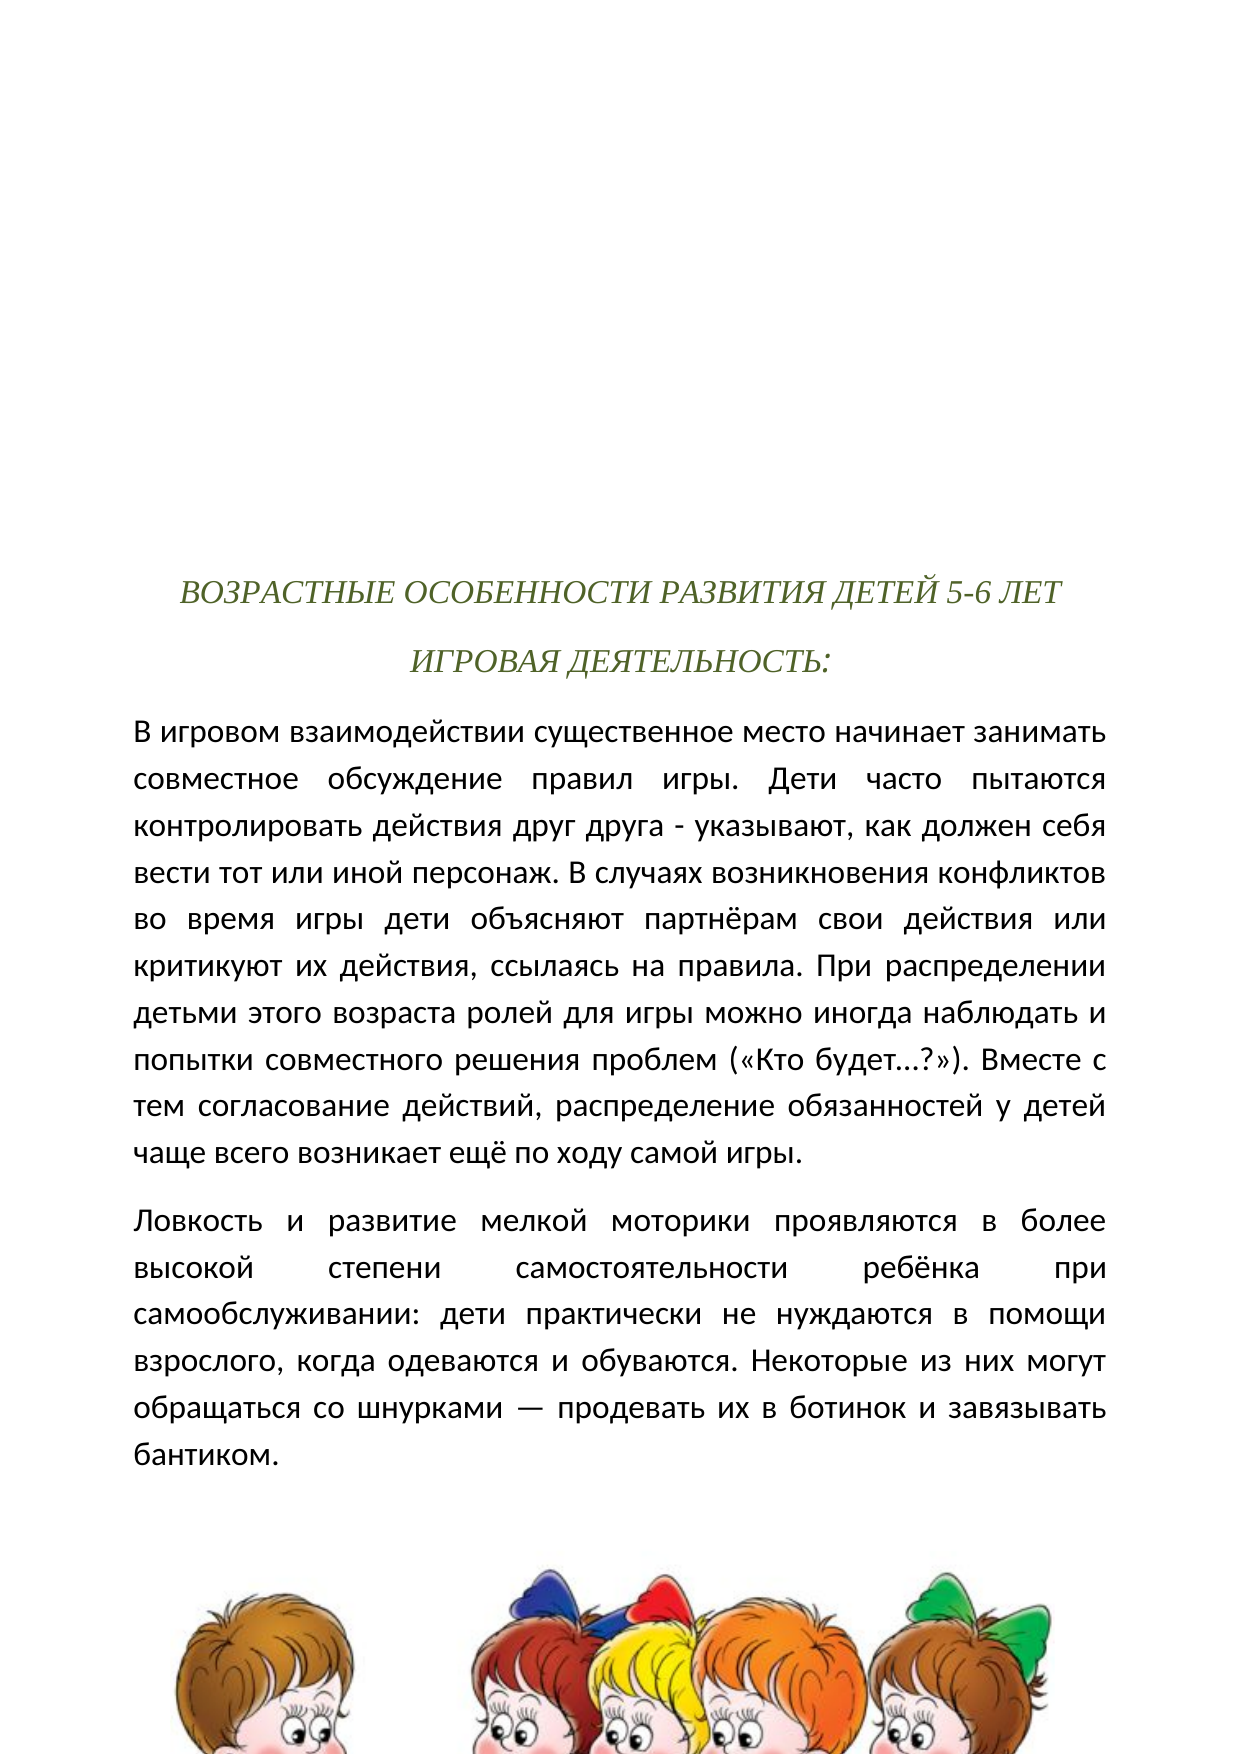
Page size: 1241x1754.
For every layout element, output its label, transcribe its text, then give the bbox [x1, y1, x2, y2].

picture [170, 1473, 1055, 1754]
text ИГРОВАЯ ДЕЯТЕЛЬНОСТЬ: [133, 637, 1107, 683]
text В игровом взаимодействии существенное место начинает занимать совместное обсуждение правил игры. Дети часто пытаются контролировать действия друг друга - указывают, как должен себя вести тот или иной персонаж. В случаях возникновения конфликтов во время игры дети объясняют партнёрам свои действия или критикуют их действия, ссылаясь на правила. При распределении детьми этого возраста ролей для игры можно иногда наблюдать и попытки совместного решения проблем («Кто будет…?»). Вместе с тем согласование действий, распределение обязанностей у детей чаще всего возникает ещё по ходу самой игры. [133, 710, 1107, 1172]
text Ловкость и развитие мелкой моторики проявляются в более высокой степени самостоятельности ребёнка при самообслуживании: дети практически не нуждаются в помощи взрослого, когда одеваются и обуваются. Некоторые из них могут обращаться со шнурками — продевать их в ботинок и завязывать бантиком. [133, 1199, 1107, 1473]
text ВОЗРАСТНЫЕ ОСОБЕННОСТИ РАЗВИТИЯ ДЕТЕЙ 5-6 ЛЕТ [133, 572, 1107, 611]
